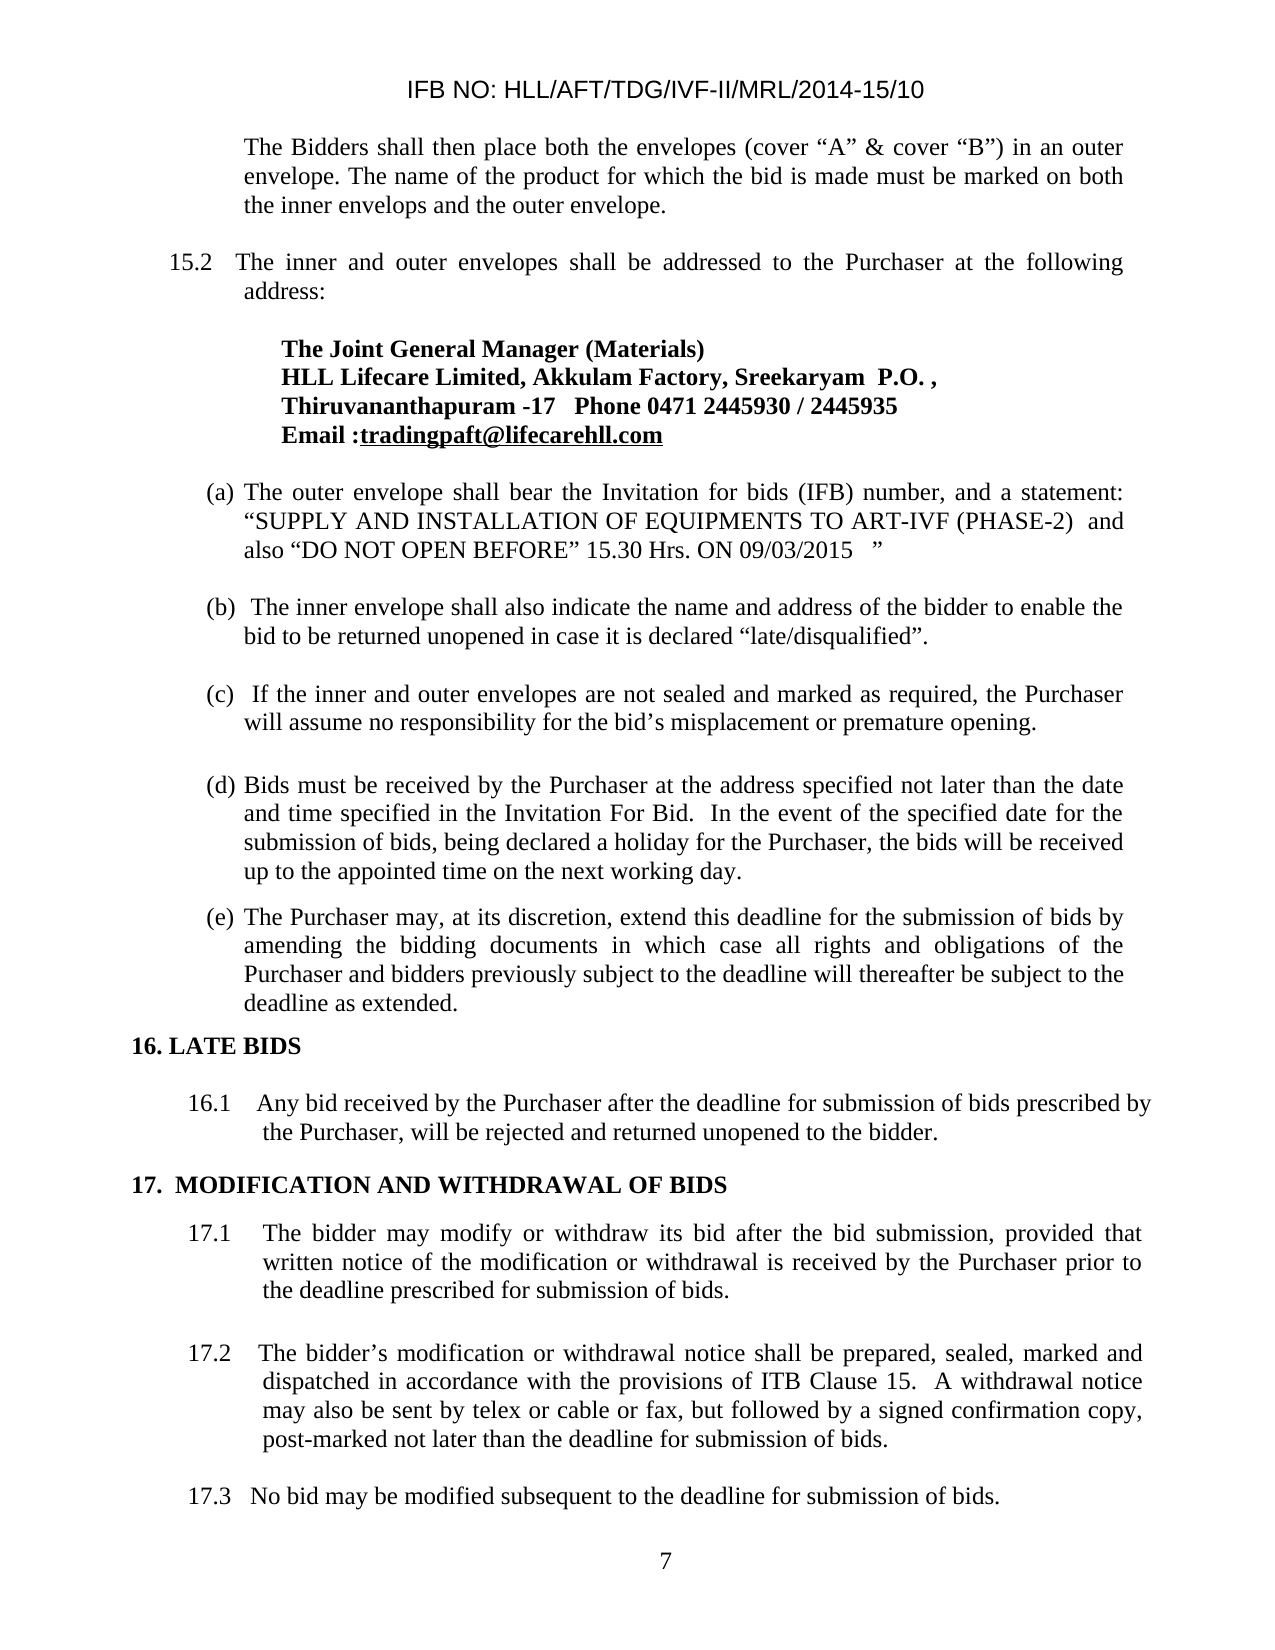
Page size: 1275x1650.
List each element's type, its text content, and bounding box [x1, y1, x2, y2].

text 17.3 No bid may be modified subsequent to the deadline for submission of bids. [187, 1481, 1144, 1510]
text Thiruvananthapuram -17 Phone 0471 2445930 / 2445935 [206, 391, 1200, 420]
text 17. MODIFICATION AND WITHDRAWAL OF BIDS [131, 1170, 1200, 1199]
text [169, 132, 1125, 219]
list The outer envelope shall bear the Invitation for bids (IFB) number, and a statement: “SUPPLY AND INSTALLATION OF EQUIPMENTS TO ART-IVF (PHASE-2) and also “DO NOT OPEN BEFORE” 15.30 Hrs. ON 09/03/2015 ” [206, 477, 1125, 564]
text The Joint General Manager (Materials) [131, 334, 1200, 362]
text 16. LATE BIDS [131, 1031, 1200, 1060]
text 16.1 Any bid received by the Purchaser after the deadline for submission of bids prescribed by the Purchaser, will be rejected and returned unopened to the bidder. [187, 1088, 1153, 1146]
text 17.1 The bidder may modify or withdraw its bid after the bid submission, provided that written notice of the modification or withdrawal is received by the Purchaser prior to the deadline prescribed for submission of bids. [187, 1218, 1144, 1304]
list If the inner and outer envelopes are not sealed and marked as required, the Purchaser will assume no responsibility for the bid’s misplacement or premature opening. [206, 679, 1125, 736]
text 17.2 The bidder’s modification or withdrawal notice shall be prepared, sealed, marked and dispatched in accordance with the provisions of ITB Clause 15. A withdrawal notice may also be sent by telex or cable or fax, but followed by a signed confirmation copy, post-marked not later than the deadline for submission of bids. [187, 1338, 1144, 1453]
list Bids must be received by the Purchaser at the address specified not later than the date and time specified in the Invitation For Bid. In the event of the specified date for the submission of bids, being declared a holiday for the Purchaser, the bids will be received up to the appointed time on the next working day. [206, 770, 1125, 885]
text Email :tradingpaft@lifecarehll.com [206, 420, 1200, 449]
text HLL Lifecare Limited, Akkulam Factory, Sreekaryam P.O. , [131, 362, 1200, 391]
text 15.2 The inner and outer envelopes shall be addressed to the Purchaser at the following address: [169, 247, 1125, 305]
list The inner envelope shall also indicate the name and address of the bidder to enable the bid to be returned unopened in case it is declared “late/disqualified”. [206, 592, 1125, 650]
list The Purchaser may, at its discretion, extend this deadline for the submission of bids by amending the bidding documents in which case all rights and obligations of the Purchaser and bidders previously subject to the deadline will thereafter be subject to the deadline as extended. [206, 902, 1125, 1017]
